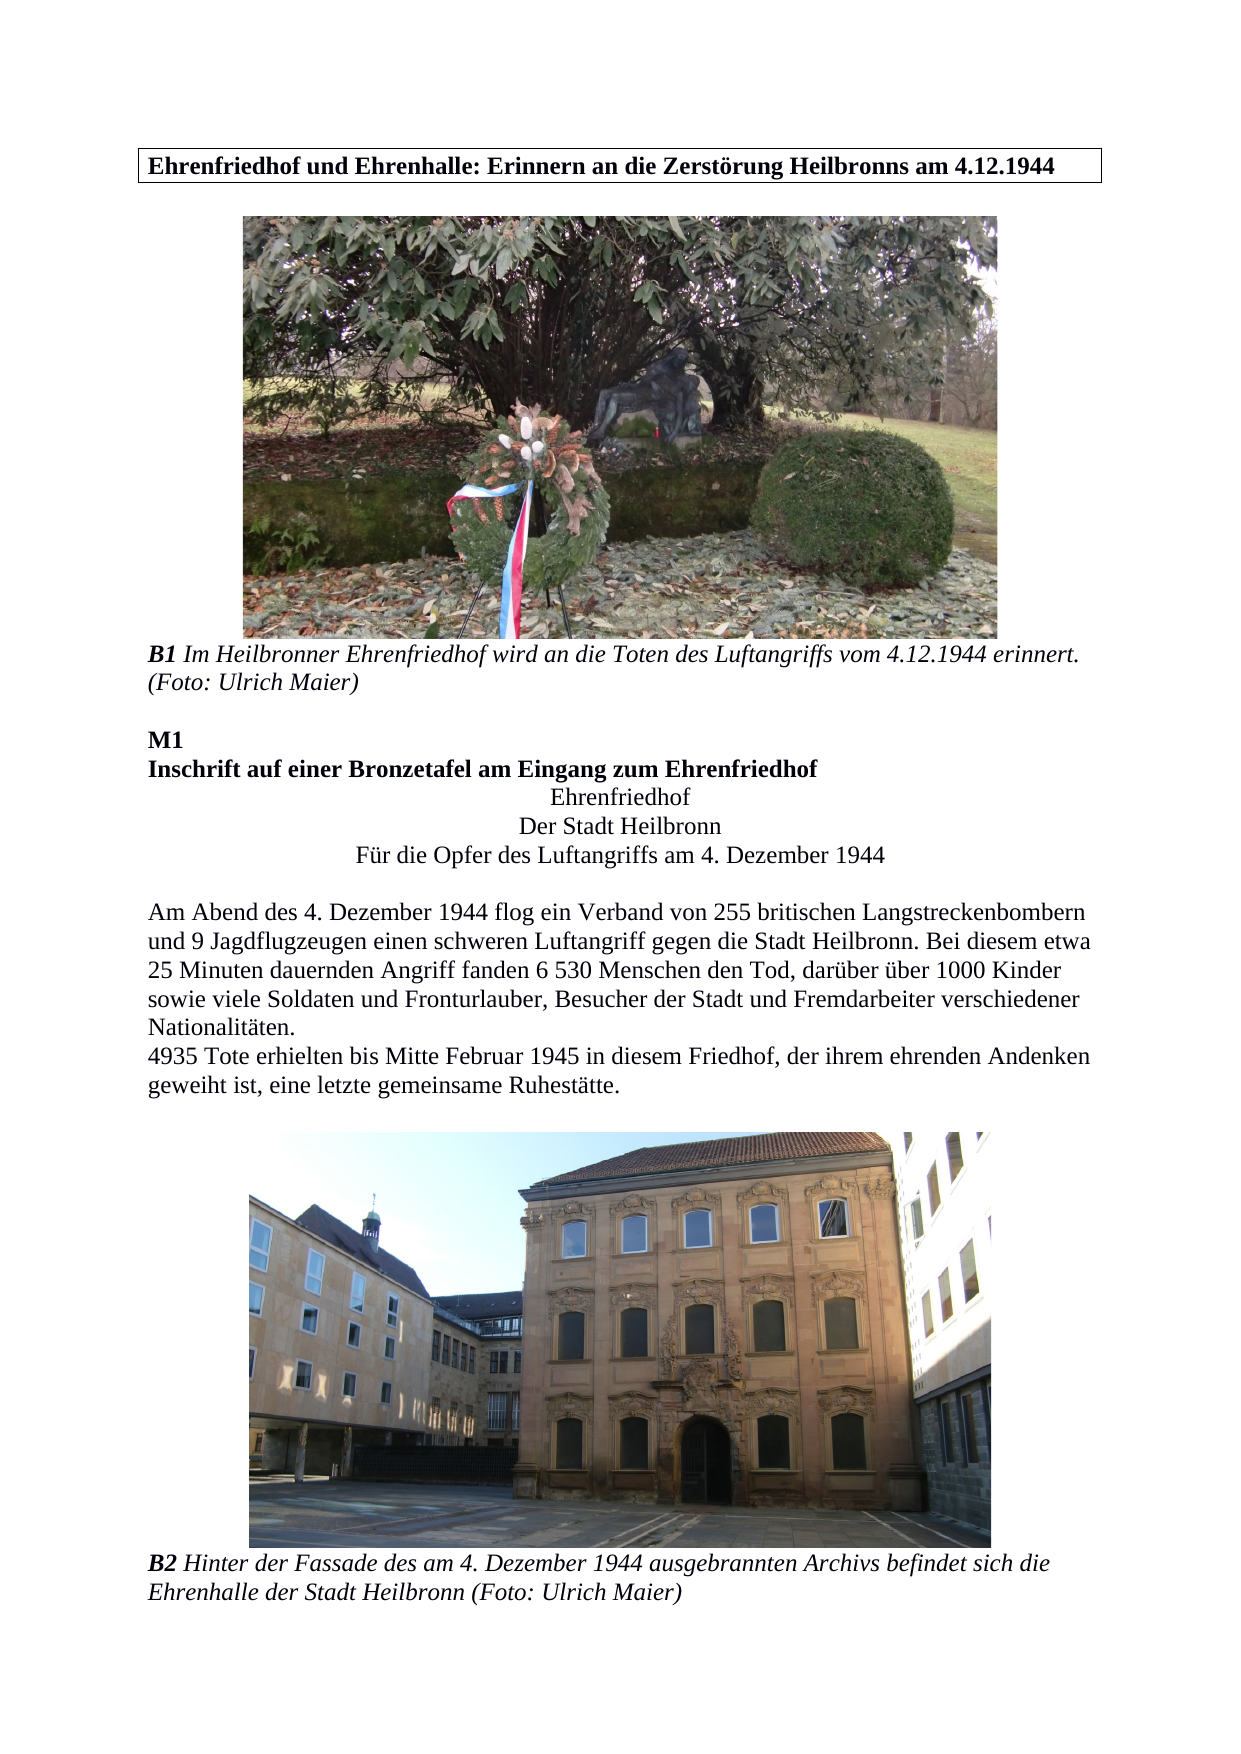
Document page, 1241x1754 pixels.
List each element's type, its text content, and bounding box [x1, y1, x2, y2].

text Der Stadt Heilbronn [148, 811, 1093, 840]
text M1 [148, 725, 1093, 754]
text 4935 Tote erhielten bis Mitte Februar 1945 in diesem Friedhof, der ihrem ehrenden Andenken geweiht ist, eine letzte gemeinsame Ruhestätte. [148, 1041, 1093, 1099]
text B1 Im Heilbronner Ehrenfriedhof wird an die Toten des Luftangriffs vom 4.12.1944 erinnert.(Foto: Ulrich Maier) [148, 639, 1093, 696]
text Für die Opfer des Luftangriffs am 4. Dezember 1944 [148, 840, 1093, 869]
picture [242, 216, 998, 639]
text Am Abend des 4. Dezember 1944 flog ein Verband von 255 britischen Langstreckenbombern und 9 Jagdflugzeugen einen schweren Luftangriff gegen die Stadt Heilbronn. Bei diesem etwa 25 Minuten dauernden Angriff fanden 6 530 Menschen den Tod, darüber über 1000 Kinder sowie viele Soldaten und Fronturlauber, Besucher der Stadt und Fremdarbeiter verschiedener Nationalitäten. [148, 897, 1093, 1041]
text Ehrenfriedhof und Ehrenhalle: Erinnern an die Zerstörung Heilbronns am 4.12.1944 [139, 149, 1101, 182]
text Inschrift auf einer Bronzetafel am Eingang zum Ehrenfriedhof [148, 754, 1093, 782]
picture [249, 1132, 992, 1548]
text B2 Hinter der Fassade des am 4. Dezember 1944 ausgebrannten Archivs befindet sich die Ehrenhalle der Stadt Heilbronn (Foto: Ulrich Maier) [148, 1548, 1093, 1605]
text Ehrenfriedhof [148, 782, 1093, 811]
